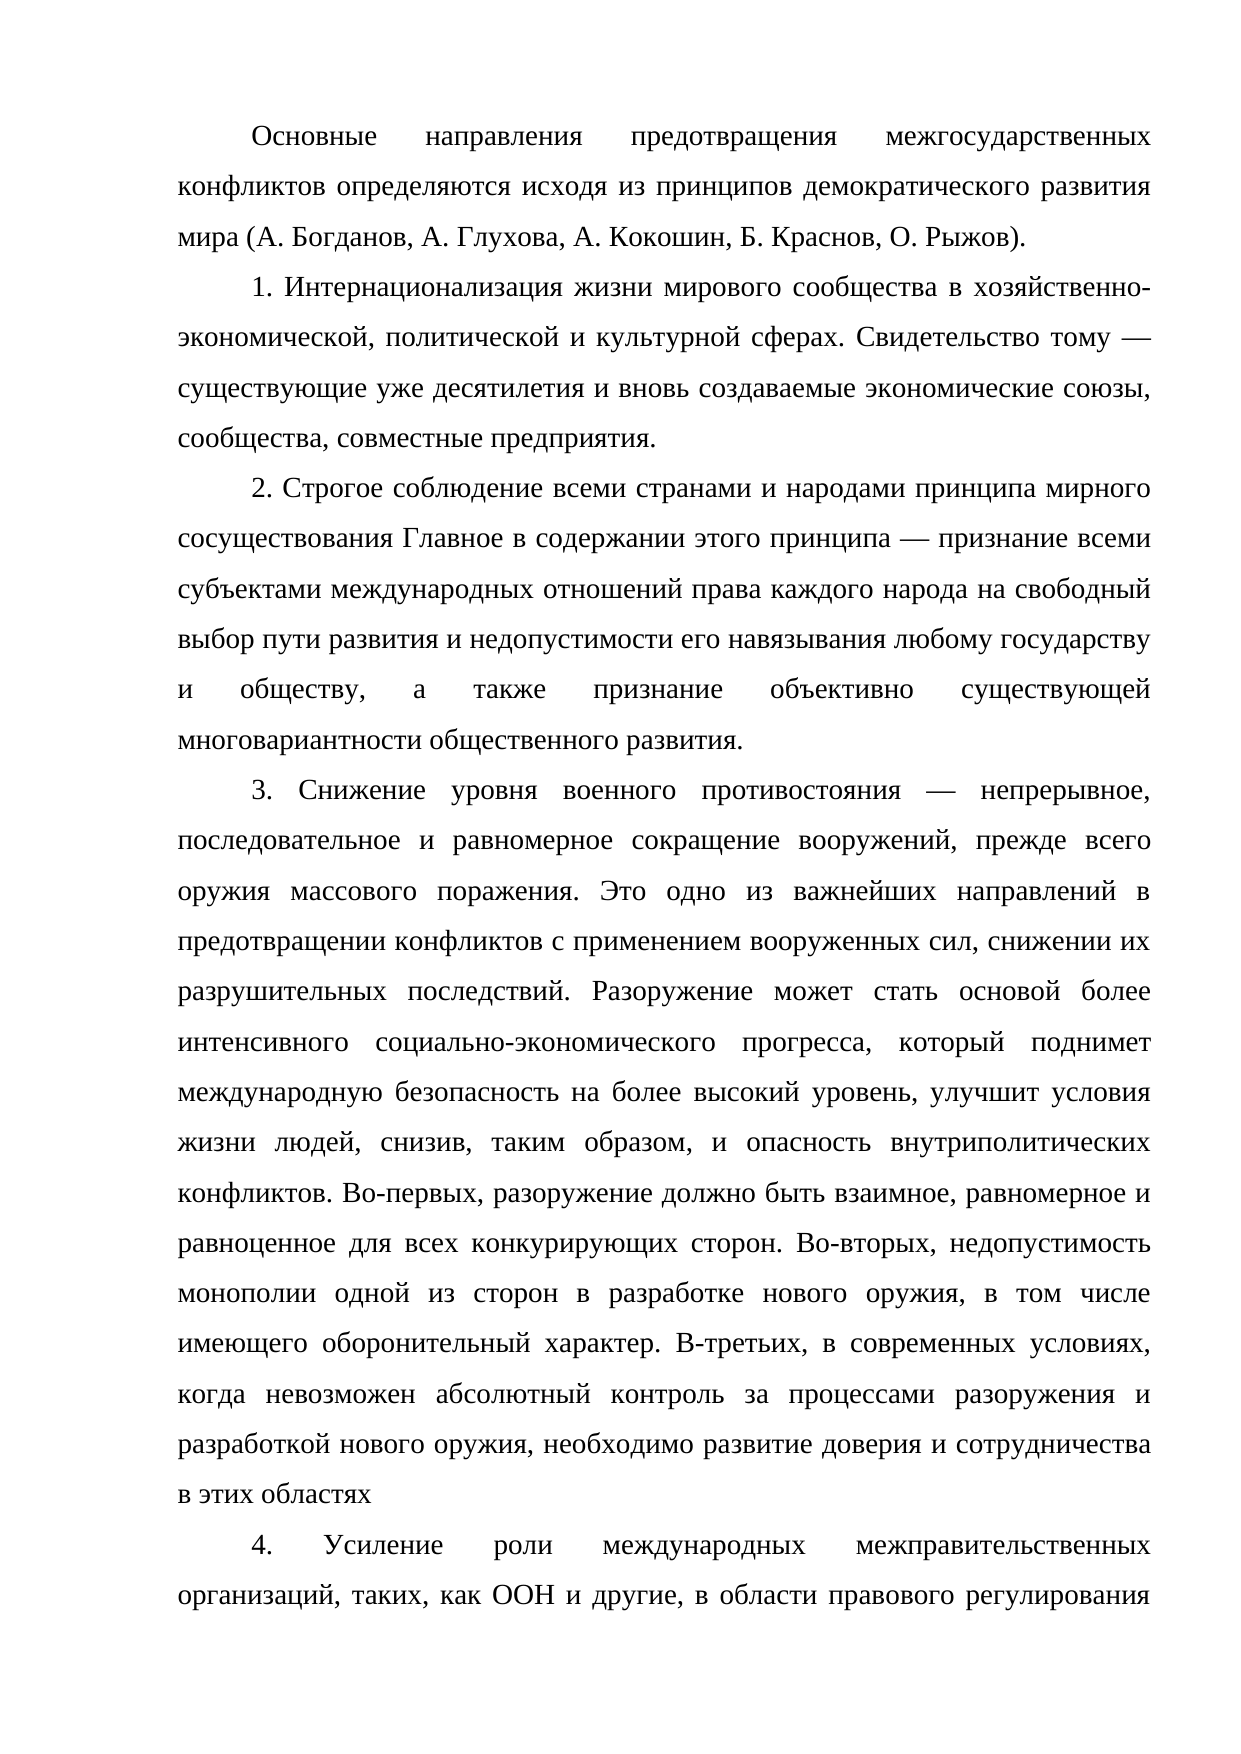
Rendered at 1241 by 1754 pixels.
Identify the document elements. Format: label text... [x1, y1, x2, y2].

text 2. Строгое соблюдение всеми странами и народами принципа мирного сосуществования Главное в содержании этого принципа — признание всеми субъектами международных отношений права каждого народа на свободный выбор пути развития и недопустимости его навязывания любому государству и обществу, а также признание объективно существующей многовариантности общественного развития. [177, 470, 1152, 755]
text 1. Интернационализация жизни мирового сообщества в хозяйственно-экономической, политической и культурной сферах. Свидетельство тому — существующие уже десятилетия и вновь создаваемые экономические союзы, сообщества, совместные предприятия. [177, 269, 1152, 453]
text Основные направления предотвращения межгосударственных конфликтов определяются исходя из принципов демократического развития мира (А. Богданов, А. Глухова, А. Кокошин, Б. Краснов, О. Рыжов). [177, 118, 1152, 252]
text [177, 1527, 1152, 1611]
text 3. Снижение уровня военного противостояния — непрерывное, последовательное и равномерное сокращение вооружений, прежде всего оружия массового поражения. Это одно из важнейших направлений в предотвращении конфликтов с применением вооруженных сил, снижении их разрушительных последствий. Разоружение может стать основой более интенсивного социально-экономического прогресса, который поднимет международную безопасность на более высокий уровень, улучшит условия жизни людей, снизив, таким образом, и опасность внутриполитических конфликтов. Во-первых, разоружение должно быть взаимное, равномерное и равноценное для всех конкурирующих сторон. Во-вторых, недопустимость монополии одной из сторон в разработке нового оружия, в том числе имеющего оборонительный характер. В-третьих, в современных условиях, когда невозможен абсолютный контроль за процессами разоружения и разработкой нового оружия, необходимо развитие доверия и сотрудничества в этих областях [177, 772, 1152, 1510]
